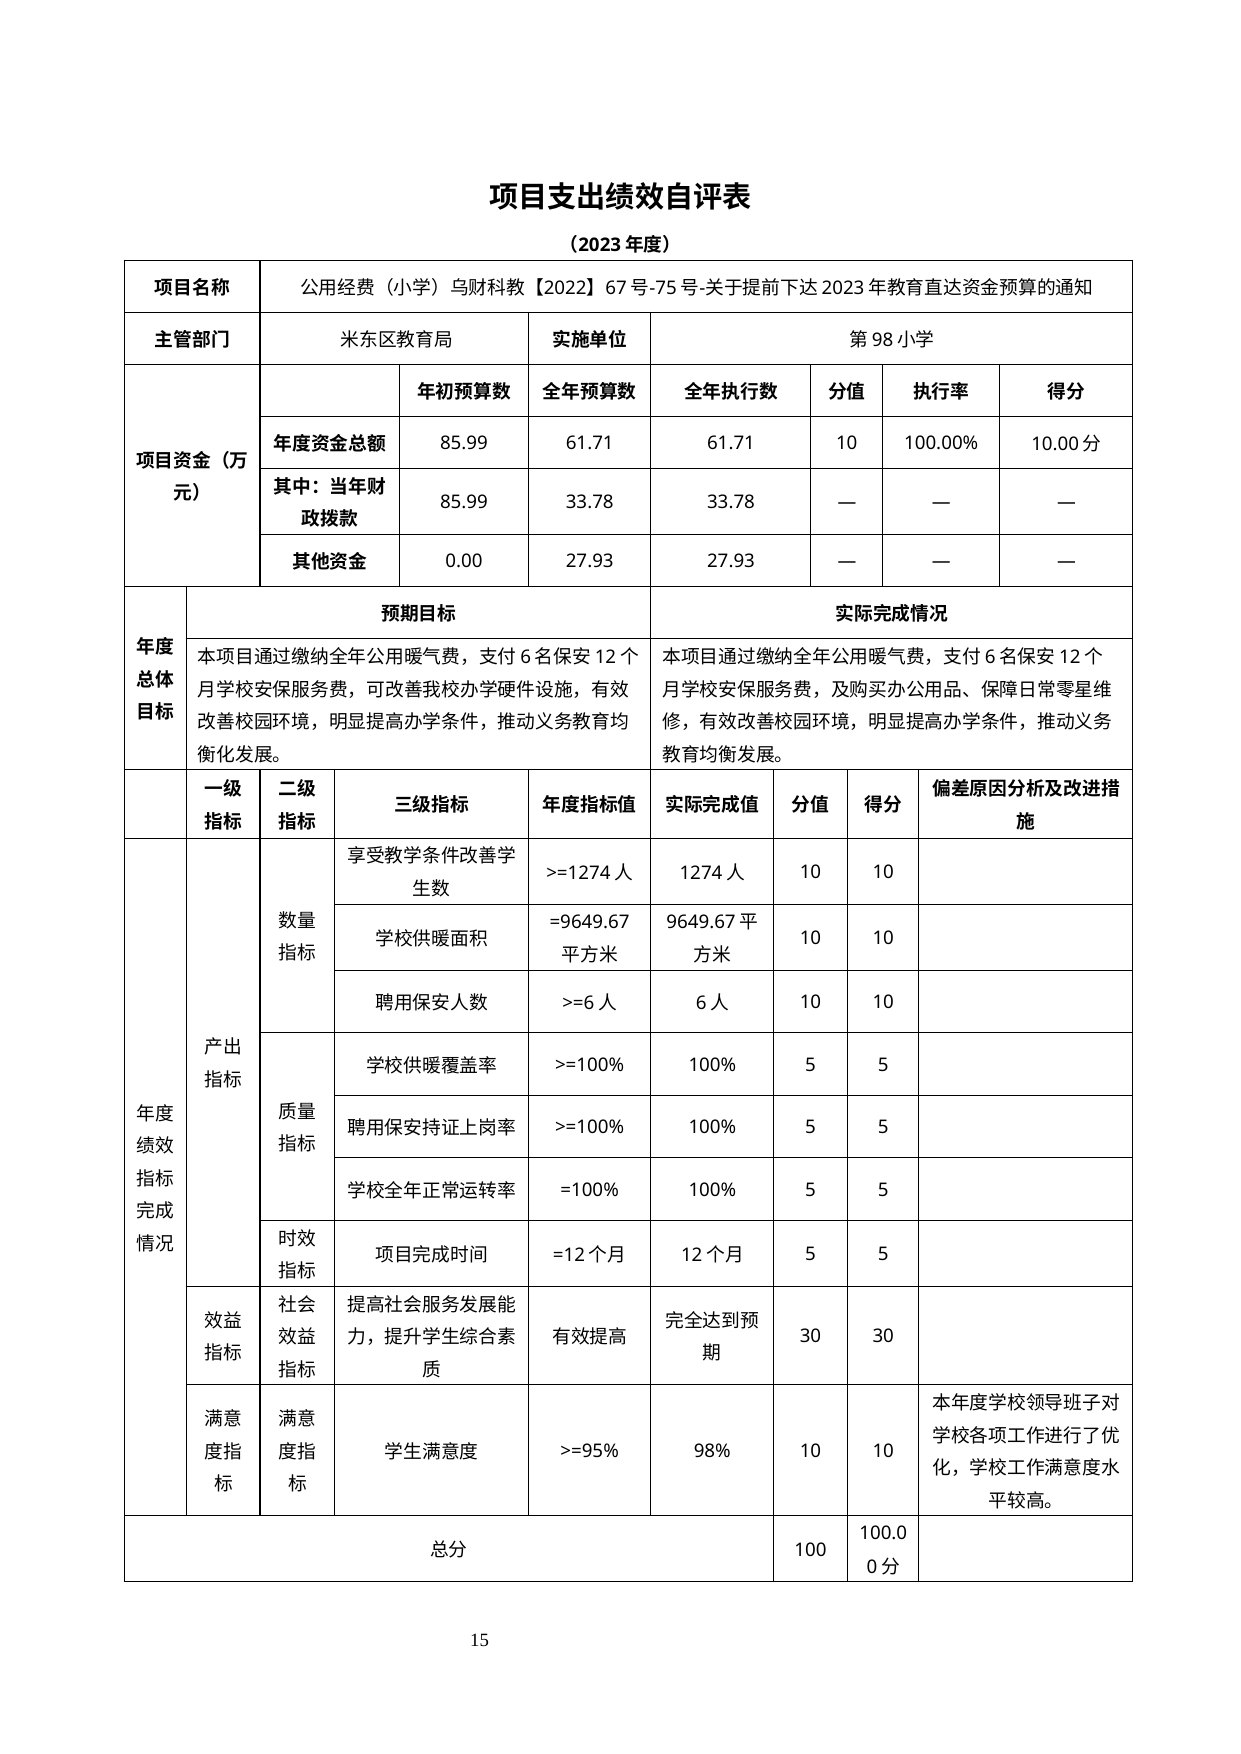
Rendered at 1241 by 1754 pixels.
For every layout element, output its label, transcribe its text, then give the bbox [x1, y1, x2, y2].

table_cell 米东区教育局 [261, 313, 528, 364]
table_cell 三级指标 [335, 770, 528, 837]
table_cell — [811, 469, 882, 534]
table_cell 0.00 [400, 535, 528, 586]
table_cell 分值 [774, 770, 847, 837]
table_cell 本项目通过缴纳全年公用暖气费，支付6名保安12个月学校安保服务费，及购买办公用品、保障日常零星维修，有效改善校园环境，明显提高办学条件，推动义务教育均衡发展。 [651, 639, 1132, 769]
table_cell 其中：当年财政拨款 [261, 469, 399, 534]
table_cell 年度绩效指标完成情况 [125, 839, 186, 1515]
table_cell [919, 905, 1132, 969]
table_cell 5 [848, 1221, 918, 1286]
table_cell — [883, 535, 999, 586]
table_cell 年初预算数 [400, 365, 528, 416]
table_cell [919, 839, 1132, 903]
table_cell 10 [774, 1385, 847, 1515]
table_cell 61.71 [529, 417, 650, 468]
table_cell 30 [774, 1287, 847, 1384]
table_cell 有效提高 [529, 1287, 650, 1384]
table_cell 学生满意度 [335, 1385, 528, 1515]
table_cell 9649.67平方米 [651, 905, 773, 969]
table_cell =12个月 [529, 1221, 650, 1286]
table_cell 一级指标 [187, 770, 259, 837]
table_cell 实际完成值 [651, 770, 773, 837]
table_cell [919, 1221, 1132, 1286]
table_cell 10.00分 [1000, 417, 1132, 468]
table_cell 100.00分 [848, 1516, 918, 1581]
table_cell 85.99 [400, 417, 528, 468]
table_cell 10 [848, 839, 918, 903]
table_cell 5 [774, 1033, 847, 1094]
table_cell 偏差原因分析及改进措施 [919, 770, 1132, 837]
table_cell 预期目标 [187, 587, 650, 638]
table_cell [919, 1158, 1132, 1219]
table_cell 33.78 [651, 469, 810, 534]
table_cell 27.93 [529, 535, 650, 586]
table_cell 全年执行数 [651, 365, 810, 416]
table_cell [919, 1287, 1132, 1384]
table_cell 二级指标 [261, 770, 334, 837]
table_cell 98% [651, 1385, 773, 1515]
table_cell — [811, 535, 882, 586]
table_cell =100% [529, 1158, 650, 1219]
table_cell 5 [848, 1033, 918, 1094]
table_cell 主管部门 [125, 313, 259, 364]
table_cell 产出指标 [187, 839, 259, 1286]
table_cell 其他资金 [261, 535, 399, 586]
table_cell 100.00% [883, 417, 999, 468]
table_cell 满意度指标 [187, 1385, 259, 1515]
table_cell 10 [848, 1385, 918, 1515]
table_cell 提高社会服务发展能力，提升学生综合素质 [335, 1287, 528, 1384]
table_cell 61.71 [651, 417, 810, 468]
text （2023年度） [187, 227, 1053, 259]
table_cell 社会效益指标 [261, 1287, 334, 1384]
table_cell 实施单位 [529, 313, 650, 364]
table_cell 12个月 [651, 1221, 773, 1286]
table_cell 学校供暖覆盖率 [335, 1033, 528, 1094]
table_header 项目名称 [125, 261, 259, 312]
table_cell 聘用保安人数 [335, 971, 528, 1032]
table_cell 85.99 [400, 469, 528, 534]
table_cell 总分 [125, 1516, 773, 1581]
table_cell 10 [774, 905, 847, 969]
table_cell 本年度学校领导班子对学校各项工作进行了优化，学校工作满意度水平较高。 [919, 1385, 1132, 1515]
table_cell 实际完成情况 [651, 587, 1132, 638]
table_cell [261, 365, 399, 416]
table_cell 项目完成时间 [335, 1221, 528, 1286]
table_cell 满意度指标 [261, 1385, 334, 1515]
table_cell 10 [774, 839, 847, 903]
table_cell [919, 1096, 1132, 1157]
table_cell 10 [774, 971, 847, 1032]
table_cell 30 [848, 1287, 918, 1384]
table_cell 10 [811, 417, 882, 468]
table_cell 年度总体目标 [125, 587, 186, 769]
table_cell 得分 [1000, 365, 1132, 416]
table_cell [919, 971, 1132, 1032]
table_cell 本项目通过缴纳全年公用暖气费，支付6名保安12个月学校安保服务费，可改善我校办学硬件设施，有效改善校园环境，明显提高办学条件，推动义务教育均衡化发展。 [187, 639, 650, 769]
table_cell 第98小学 [651, 313, 1132, 364]
table_cell >=6人 [529, 971, 650, 1032]
table_cell >=95% [529, 1385, 650, 1515]
table_cell 学校供暖面积 [335, 905, 528, 969]
table_cell 数量指标 [261, 839, 334, 1032]
table_cell [919, 1033, 1132, 1094]
table_cell 得分 [848, 770, 918, 837]
table_cell 100% [651, 1033, 773, 1094]
table_cell 时效指标 [261, 1221, 334, 1286]
table_cell 100% [651, 1096, 773, 1157]
table_header 公用经费（小学）乌财科教【2022】67号-75号-关于提前下达2023年教育直达资金预算的通知 [261, 261, 1132, 312]
table_cell 效益指标 [187, 1287, 259, 1384]
table_cell 5 [774, 1221, 847, 1286]
table_cell 100% [651, 1158, 773, 1219]
table_cell 年度指标值 [529, 770, 650, 837]
table_cell >=100% [529, 1033, 650, 1094]
text 项目支出绩效自评表 [187, 162, 1053, 227]
table_cell 10 [848, 905, 918, 969]
table_cell 33.78 [529, 469, 650, 534]
table_cell >=1274人 [529, 839, 650, 903]
table_cell — [1000, 469, 1132, 534]
table_cell 聘用保安持证上岗率 [335, 1096, 528, 1157]
table_cell 5 [848, 1158, 918, 1219]
table_cell — [883, 469, 999, 534]
table_cell 1274人 [651, 839, 773, 903]
table_cell =9649.67平方米 [529, 905, 650, 969]
table_cell 项目资金（万元） [125, 365, 259, 586]
table_cell 完全达到预期 [651, 1287, 773, 1384]
table_cell 学校全年正常运转率 [335, 1158, 528, 1219]
table_cell [919, 1516, 1132, 1581]
table_cell 10 [848, 971, 918, 1032]
table_cell 享受教学条件改善学生数 [335, 839, 528, 903]
table_cell 5 [848, 1096, 918, 1157]
table_cell 执行率 [883, 365, 999, 416]
table_cell 27.93 [651, 535, 810, 586]
table_cell 5 [774, 1158, 847, 1219]
table_cell 全年预算数 [529, 365, 650, 416]
table_cell 质量指标 [261, 1033, 334, 1219]
table_cell 100 [774, 1516, 847, 1581]
table_cell >=100% [529, 1096, 650, 1157]
table_cell — [1000, 535, 1132, 586]
table_cell 6人 [651, 971, 773, 1032]
table_cell 分值 [811, 365, 882, 416]
table_cell 年度资金总额 [261, 417, 399, 468]
table_cell [125, 770, 186, 837]
table_cell 5 [774, 1096, 847, 1157]
